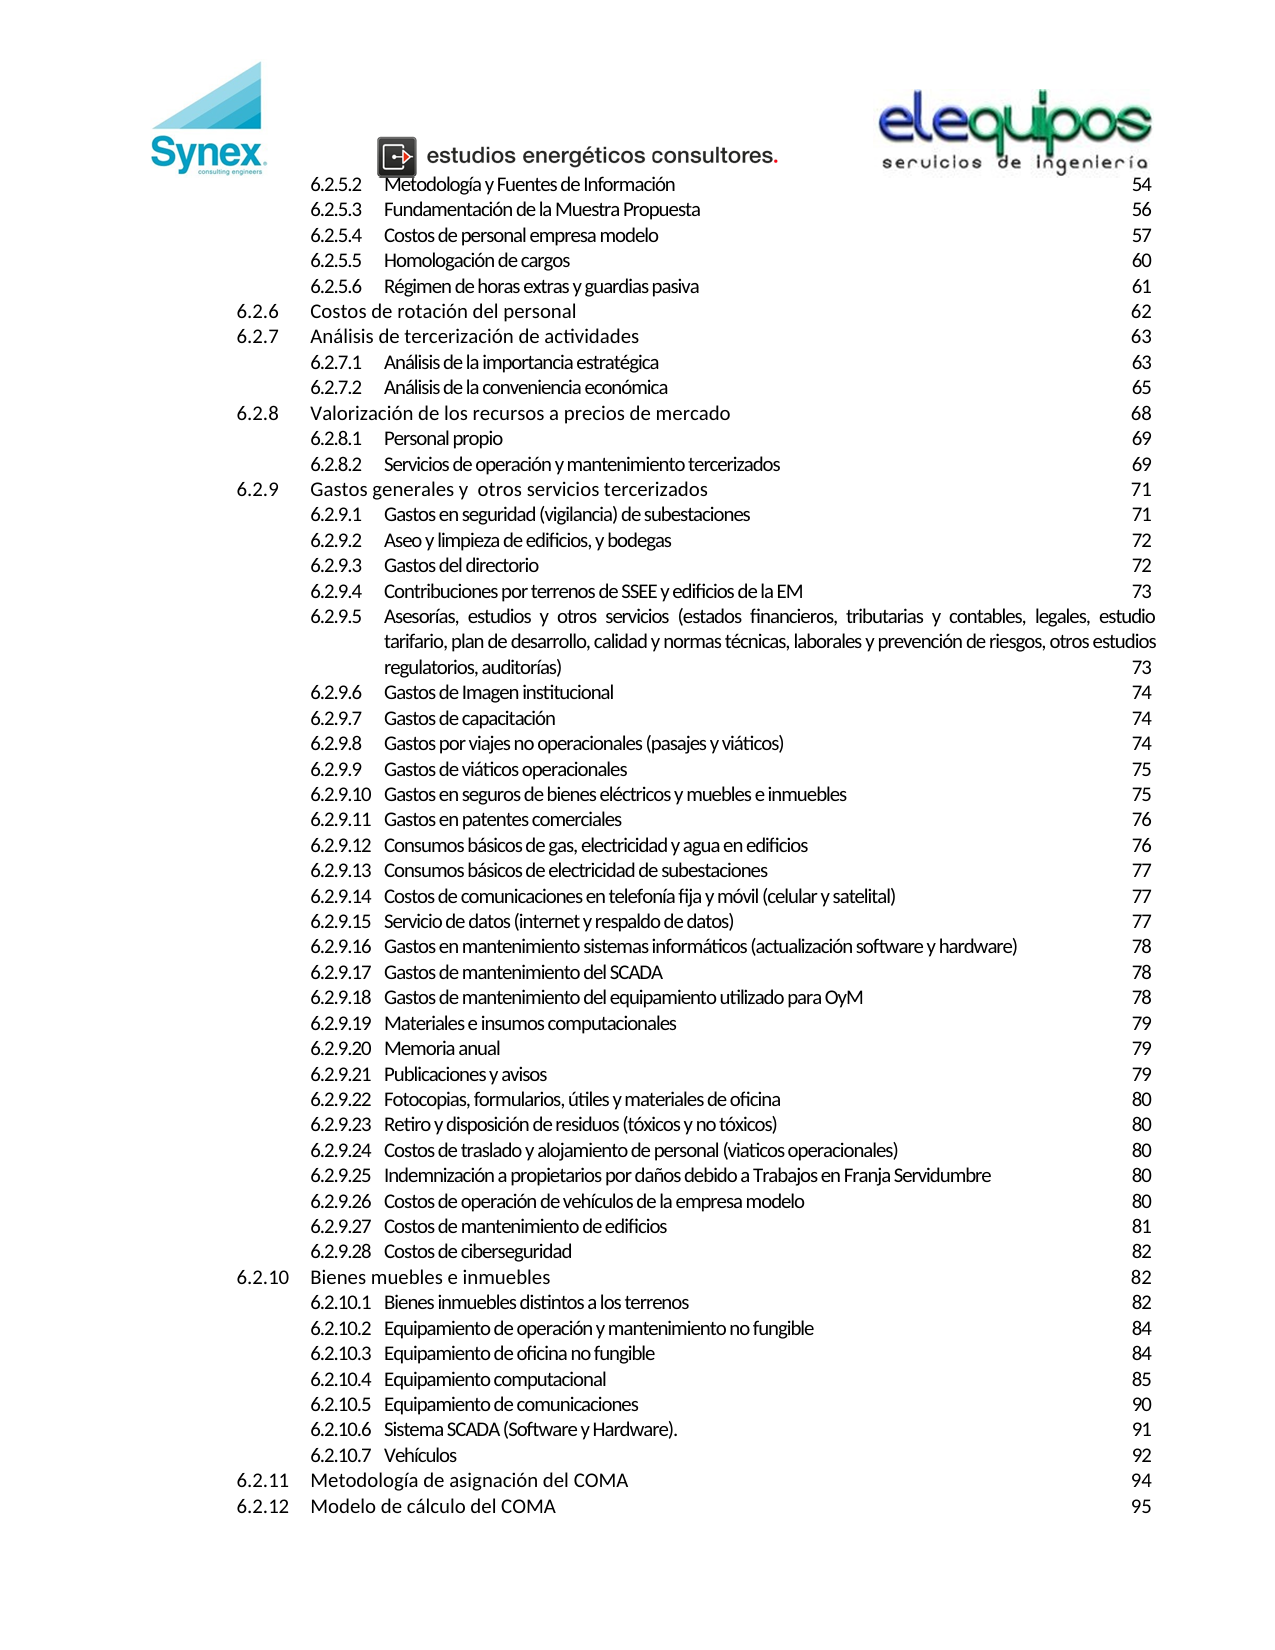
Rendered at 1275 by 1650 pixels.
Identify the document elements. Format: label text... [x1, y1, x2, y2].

text 6.2.10 Bienes muebles e inmuebles 82 [236, 1264, 1157, 1289]
text 6.2.9.24 Costos de traslado y alojamiento de personal (viaticos operacionales) 80 [310, 1137, 1157, 1162]
text 6.2.9.27 Costos de mantenimiento de edificios 81 [310, 1213, 1157, 1239]
text 6.2.7 Análisis de tercerización de actividades 63 [236, 324, 1157, 349]
text 6.2.9.13 Consumos básicos de electricidad de subestaciones 77 [310, 857, 1157, 883]
text 6.2.9.5 Asesorías, estudios y otros servicios (estados financieros, tributarias y contables, legales, estudio tarifario, plan de desarrollo, calidad y normas técnicas, laborales y prevención de riesgos, otros estudios regulatorios, auditorías) 73 [310, 603, 1157, 679]
text 6.2.10.3 Equipamiento de oficina no fungible 84 [310, 1340, 1157, 1366]
text 6.2.10.4 Equipamiento computacional 85 [310, 1366, 1157, 1391]
picture [150, 59, 1155, 178]
text 6.2.9.18 Gastos de mantenimiento del equipamiento utilizado para OyM 78 [310, 984, 1157, 1010]
text 6.2.5.3 Fundamentación de la Muestra Propuesta 56 [310, 197, 1157, 222]
text 6.2.9.17 Gastos de mantenimiento del SCADA 78 [310, 959, 1157, 984]
text 6.2.10.5 Equipamiento de comunicaciones 90 [310, 1391, 1157, 1417]
text 6.2.8 Valorización de los recursos a precios de mercado 68 [236, 400, 1157, 425]
text 6.2.10.2 Equipamiento de operación y mantenimiento no fungible 84 [310, 1315, 1157, 1340]
text 6.2.9.1 Gastos en seguridad (vigilancia) de subestaciones 71 [310, 502, 1157, 527]
text 6.2.7.2 Análisis de la conveniencia económica 65 [310, 374, 1157, 400]
text 6.2.9.20 Memoria anual 79 [310, 1035, 1157, 1061]
text 6.2.9.6 Gastos de Imagen institucional 74 [310, 679, 1157, 705]
text 6.2.5.5 Homologación de cargos 60 [310, 247, 1157, 273]
text 6.2.9.16 Gastos en mantenimiento sistemas informáticos (actualización software y hardware) 78 [310, 934, 1157, 959]
text 6.2.9.3 Gastos del directorio 72 [310, 552, 1157, 578]
text 6.2.8.2 Servicios de operación y mantenimiento tercerizados 69 [310, 451, 1157, 476]
text 6.2.9.10 Gastos en seguros de bienes eléctricos y muebles e inmuebles 75 [310, 781, 1157, 807]
text 6.2.5.2 Metodología y Fuentes de Información 54 [310, 171, 1157, 197]
text 6.2.10.6 Sistema SCADA (Software y Hardware). 91 [310, 1417, 1157, 1442]
text 6.2.10.7 Vehículos 92 [310, 1442, 1157, 1467]
text 6.2.9 Gastos generales y otros servicios tercerizados 71 [236, 476, 1157, 502]
text 6.2.10.1 Bienes inmuebles distintos a los terrenos 82 [310, 1289, 1157, 1315]
text 6.2.9.19 Materiales e insumos computacionales 79 [310, 1010, 1157, 1035]
text 6.2.9.11 Gastos en patentes comerciales 76 [310, 807, 1157, 832]
text 6.2.9.15 Servicio de datos (internet y respaldo de datos) 77 [310, 908, 1157, 934]
text 6.2.9.2 Aseo y limpieza de edificios, y bodegas 72 [310, 527, 1157, 552]
text 6.2.9.25 Indemnización a propietarios por daños debido a Trabajos en Franja Servidumbre 80 [310, 1162, 1157, 1188]
text 6.2.9.21 Publicaciones y avisos 79 [310, 1061, 1157, 1086]
text 6.2.5.6 Régimen de horas extras y guardias pasiva 61 [310, 273, 1157, 298]
text 6.2.9.14 Costos de comunicaciones en telefonía fija y móvil (celular y satelital) 77 [310, 883, 1157, 908]
text 6.2.9.4 Contribuciones por terrenos de SSEE y edificios de la EM 73 [310, 578, 1157, 603]
text 6.2.9.28 Costos de ciberseguridad 82 [310, 1239, 1157, 1264]
text 6.2.9.9 Gastos de viáticos operacionales 75 [310, 756, 1157, 781]
text 6.2.9.12 Consumos básicos de gas, electricidad y agua en edificios 76 [310, 832, 1157, 857]
text 6.2.8.1 Personal propio 69 [310, 425, 1157, 451]
text 6.2.9.22 Fotocopias, formularios, útiles y materiales de oficina 80 [310, 1086, 1157, 1112]
text 6.2.9.26 Costos de operación de vehículos de la empresa modelo 80 [310, 1188, 1157, 1213]
text 6.2.9.7 Gastos de capacitación 74 [310, 705, 1157, 730]
text 6.2.9.8 Gastos por viajes no operacionales (pasajes y viáticos) 74 [310, 730, 1157, 756]
text 6.2.5.4 Costos de personal empresa modelo 57 [310, 222, 1157, 247]
text 6.2.9.23 Retiro y disposición de residuos (tóxicos y no tóxicos) 80 [310, 1112, 1157, 1137]
text 6.2.7.1 Análisis de la importancia estratégica 63 [310, 349, 1157, 374]
text 6.2.11 Metodología de asignación del COMA 94 [236, 1467, 1157, 1493]
text 6.2.6 Costos de rotación del personal 62 [236, 298, 1157, 324]
text 6.2.12 Modelo de cálculo del COMA 95 [236, 1493, 1157, 1518]
